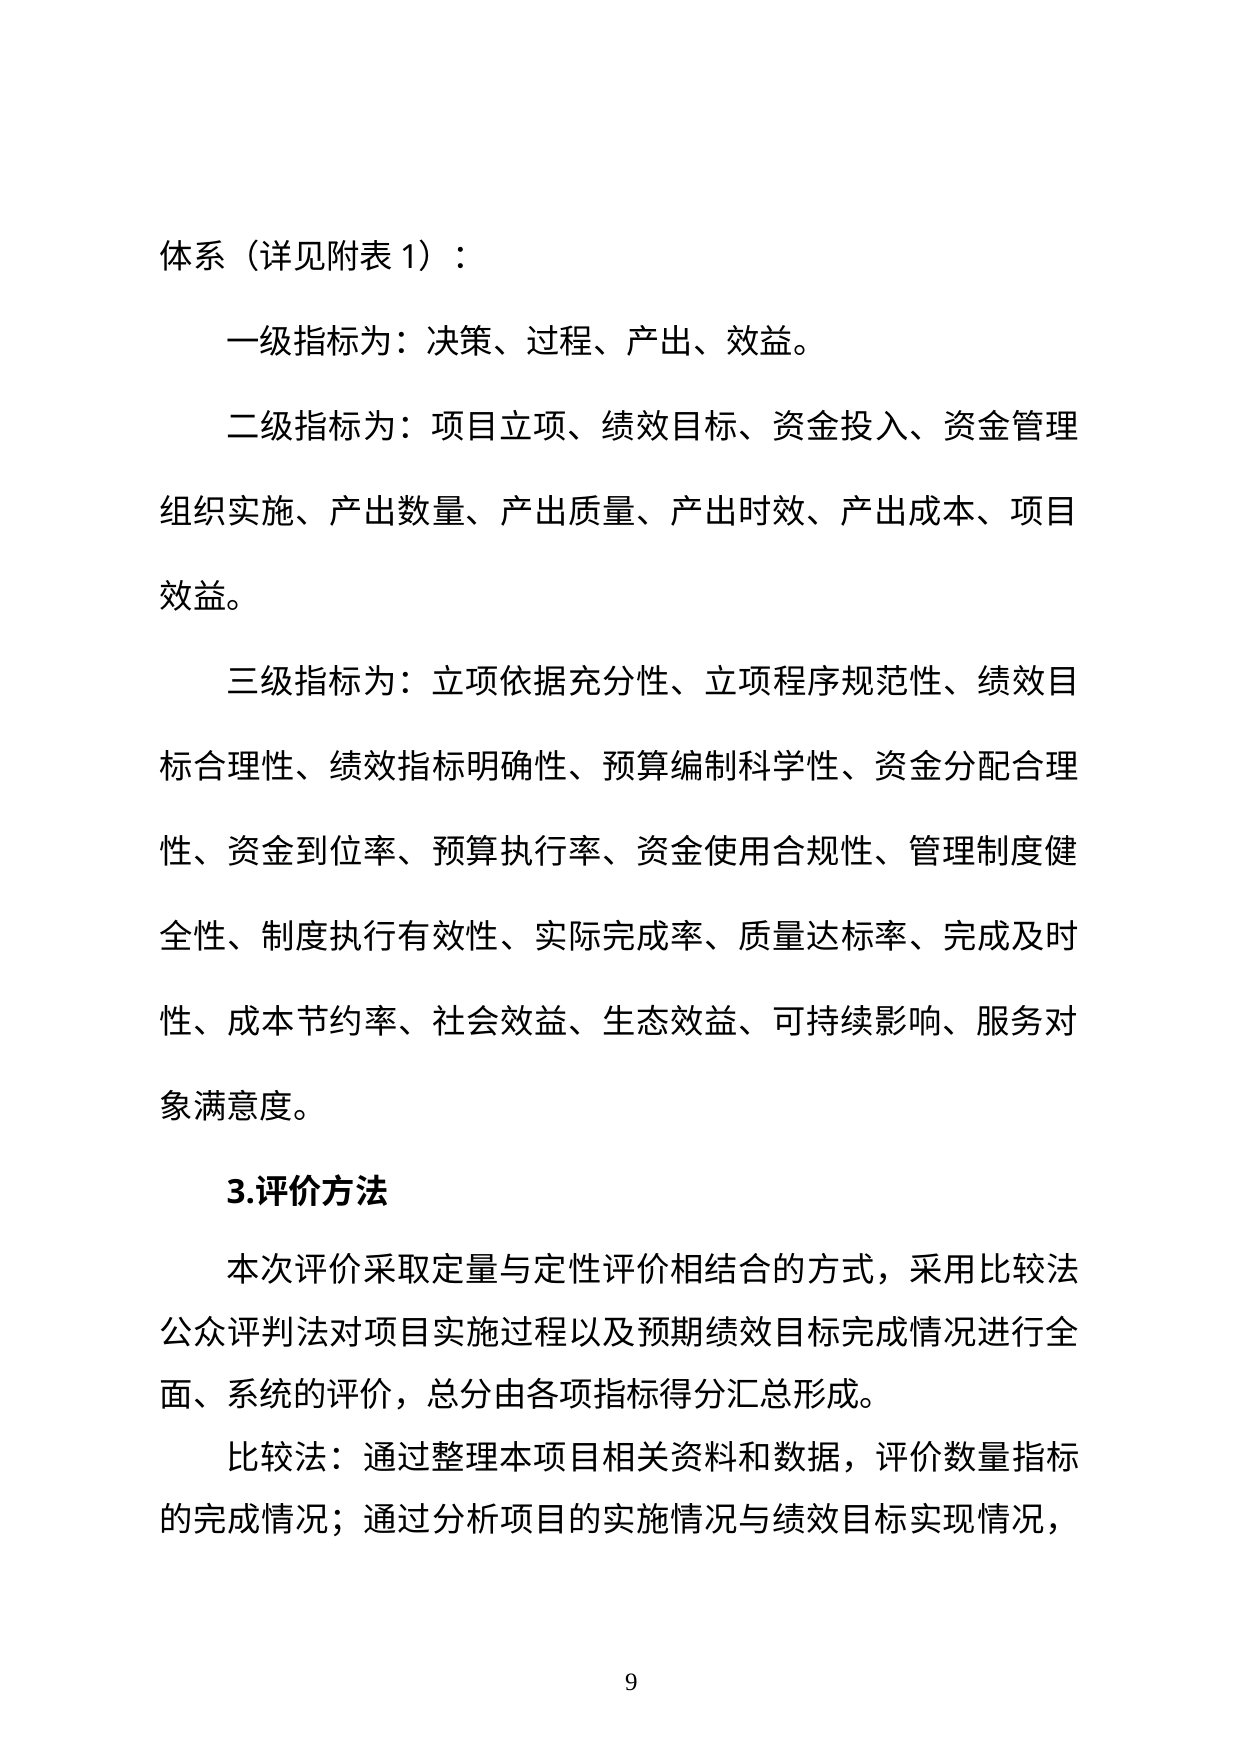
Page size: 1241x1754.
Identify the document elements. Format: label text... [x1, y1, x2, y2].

text 本次评价采取定量与定性评价相结合的方式，采用比较法、公众评判法对项目实施过程以及预期绩效目标完成情况进行全面、系统的评价，总分由各项指标得分汇总形成。 [159, 1232, 1081, 1419]
text 二级指标为：项目立项、绩效目标、资金投入、资金管理、组织实施、产出数量、产出质量、产出时效、产出成本、项目效益。 [159, 382, 1081, 637]
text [159, 1419, 1081, 1544]
text 一级指标为：决策、过程、产出、效益。 [159, 297, 1081, 382]
text 三级指标为：立项依据充分性、立项程序规范性、绩效目标合理性、绩效指标明确性、预算编制科学性、资金分配合理性、资金到位率、预算执行率、资金使用合规性、管理制度健全性、制度执行有效性、实际完成率、质量达标率、完成及时性、成本节约率、社会效益、生态效益、可持续影响、服务对象满意度。 [159, 637, 1081, 1147]
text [159, 212, 1081, 297]
subtitle 3.评价方法 [159, 1147, 1081, 1232]
